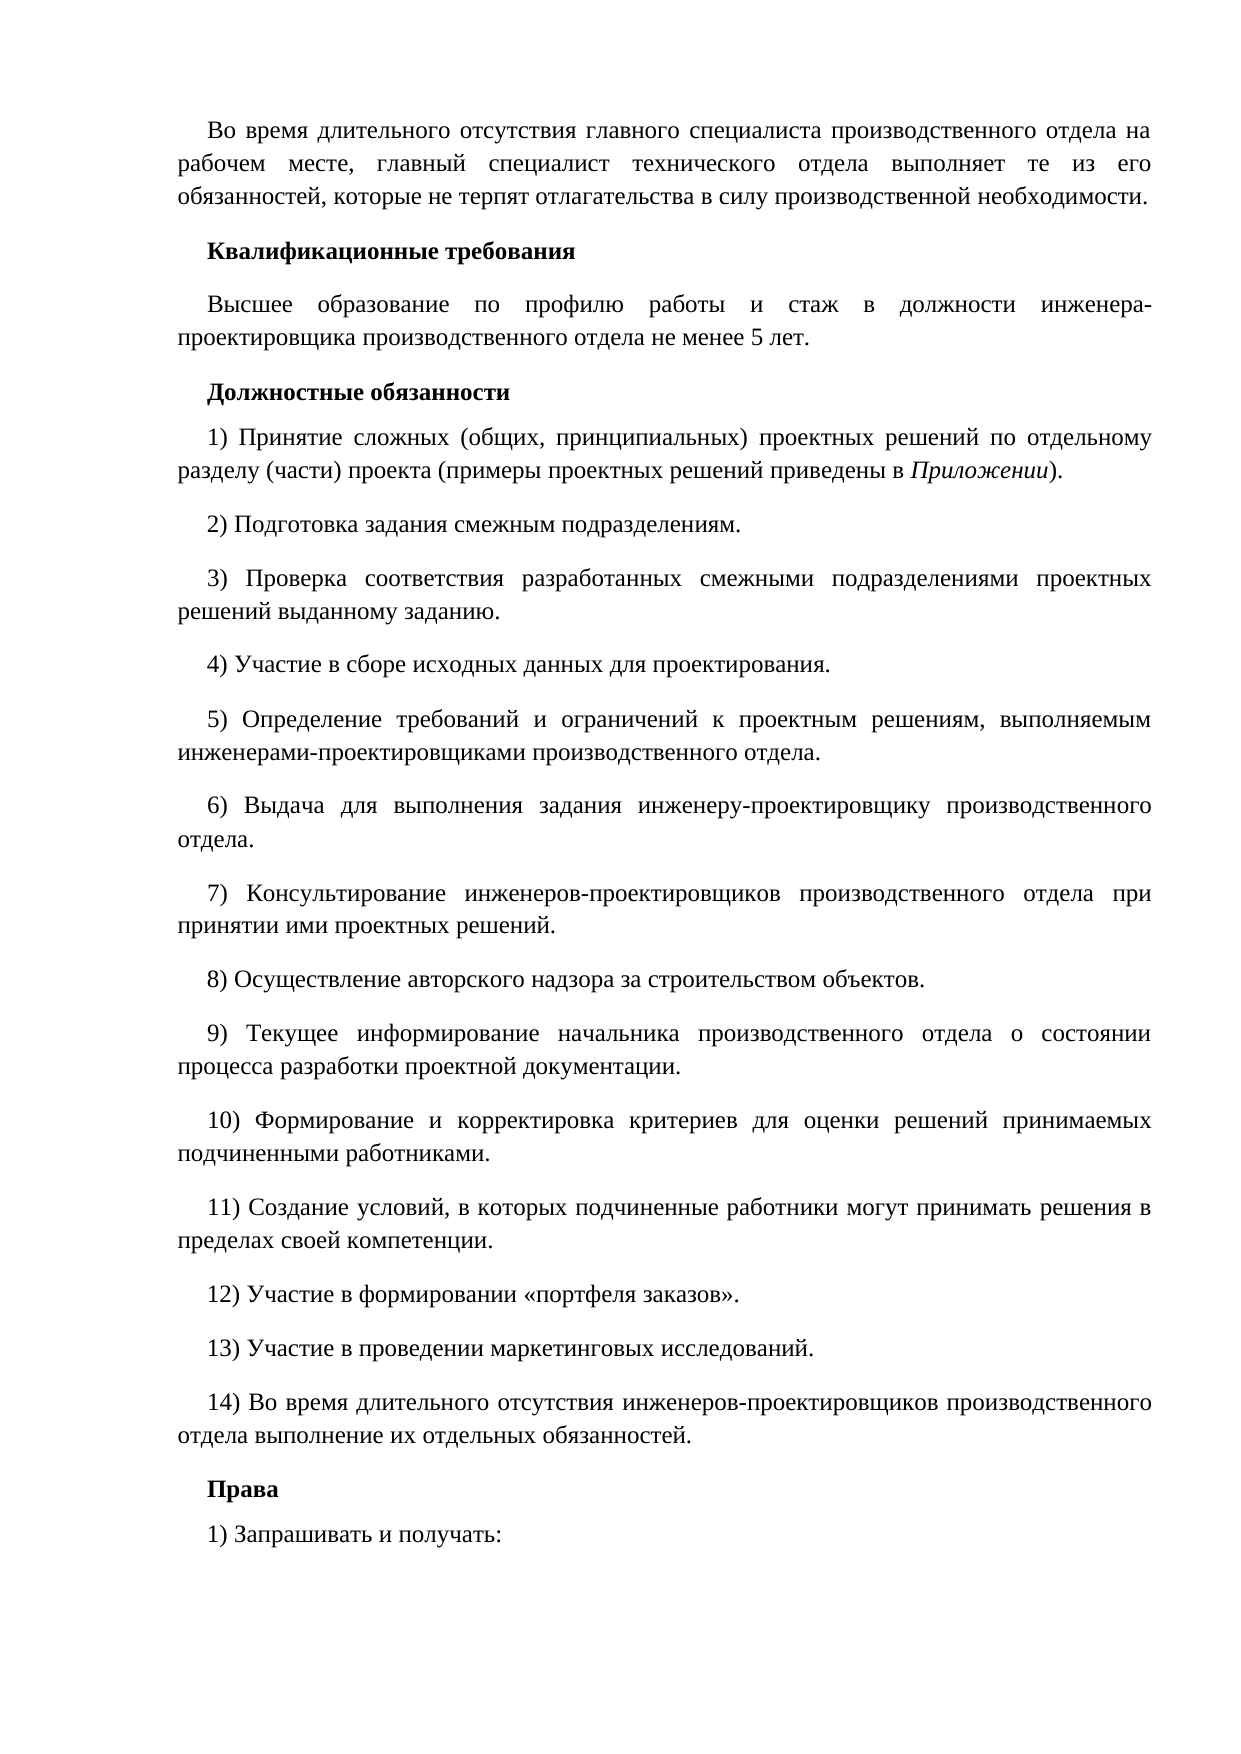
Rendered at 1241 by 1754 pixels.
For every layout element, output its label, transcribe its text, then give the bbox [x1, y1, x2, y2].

list Запрашивать и получать: [207, 1519, 1167, 1548]
list Консультирование инженеров-проектировщиков производственного отдела при принятии ими проектных решений. [177, 878, 1152, 939]
list Подготовка задания смежным подразделениям. [207, 509, 1167, 538]
text Высшее образование по профилю работы и стаж в должности инженера- проектировщика производственного отдела не менее 5 лет. [177, 289, 1152, 351]
list Проверка соответствия разработанных смежными подразделениями проектных решений выданному заданию. [177, 563, 1151, 625]
list Создание условий, в которых подчиненные работники могут принимать решения в пределах своей компетенции. [177, 1192, 1152, 1254]
subtitle Должностные обязанности [207, 377, 1167, 406]
list Формирование и корректировка критериев для оценки решений принимаемых подчиненными работниками. [177, 1105, 1151, 1167]
subtitle Квалификационные требования [207, 236, 1167, 265]
text Во время длительного отсутствия главного специалиста производственного отдела на рабочем месте, главный специалист технического отдела выполняет те из его обязанностей, которые не терпят отлагательства в силу производственной необходимости. [177, 115, 1152, 210]
subtitle Права [207, 1474, 1167, 1503]
list Участие в проведении маркетинговых исследований. [207, 1333, 1167, 1362]
list Осуществление авторского надзора за строительством объектов. [207, 964, 1167, 993]
list Участие в сборе исходных данных для проектирования. [207, 649, 1167, 678]
list Текущее информирование начальника производственного отдела о состоянии процесса разработки проектной документации. [177, 1018, 1151, 1080]
list Принятие сложных (общих, принципиальных) проектных решений по отдельному разделу (части) проекта (примеры проектных решений приведены в Приложении). [177, 422, 1153, 484]
list Выдача для выполнения задания инженеру-проектировщику производственного отдела. [177, 791, 1152, 852]
list Определение требований и ограничений к проектным решениям, выполняемым инженерами-проектировщиками производственного отдела. [177, 704, 1151, 765]
list Во время длительного отсутствия инженеров-проектировщиков производственного отдела выполнение их отдельных обязанностей. [177, 1387, 1152, 1449]
list Участие в формировании «портфеля заказов». [207, 1279, 1167, 1308]
